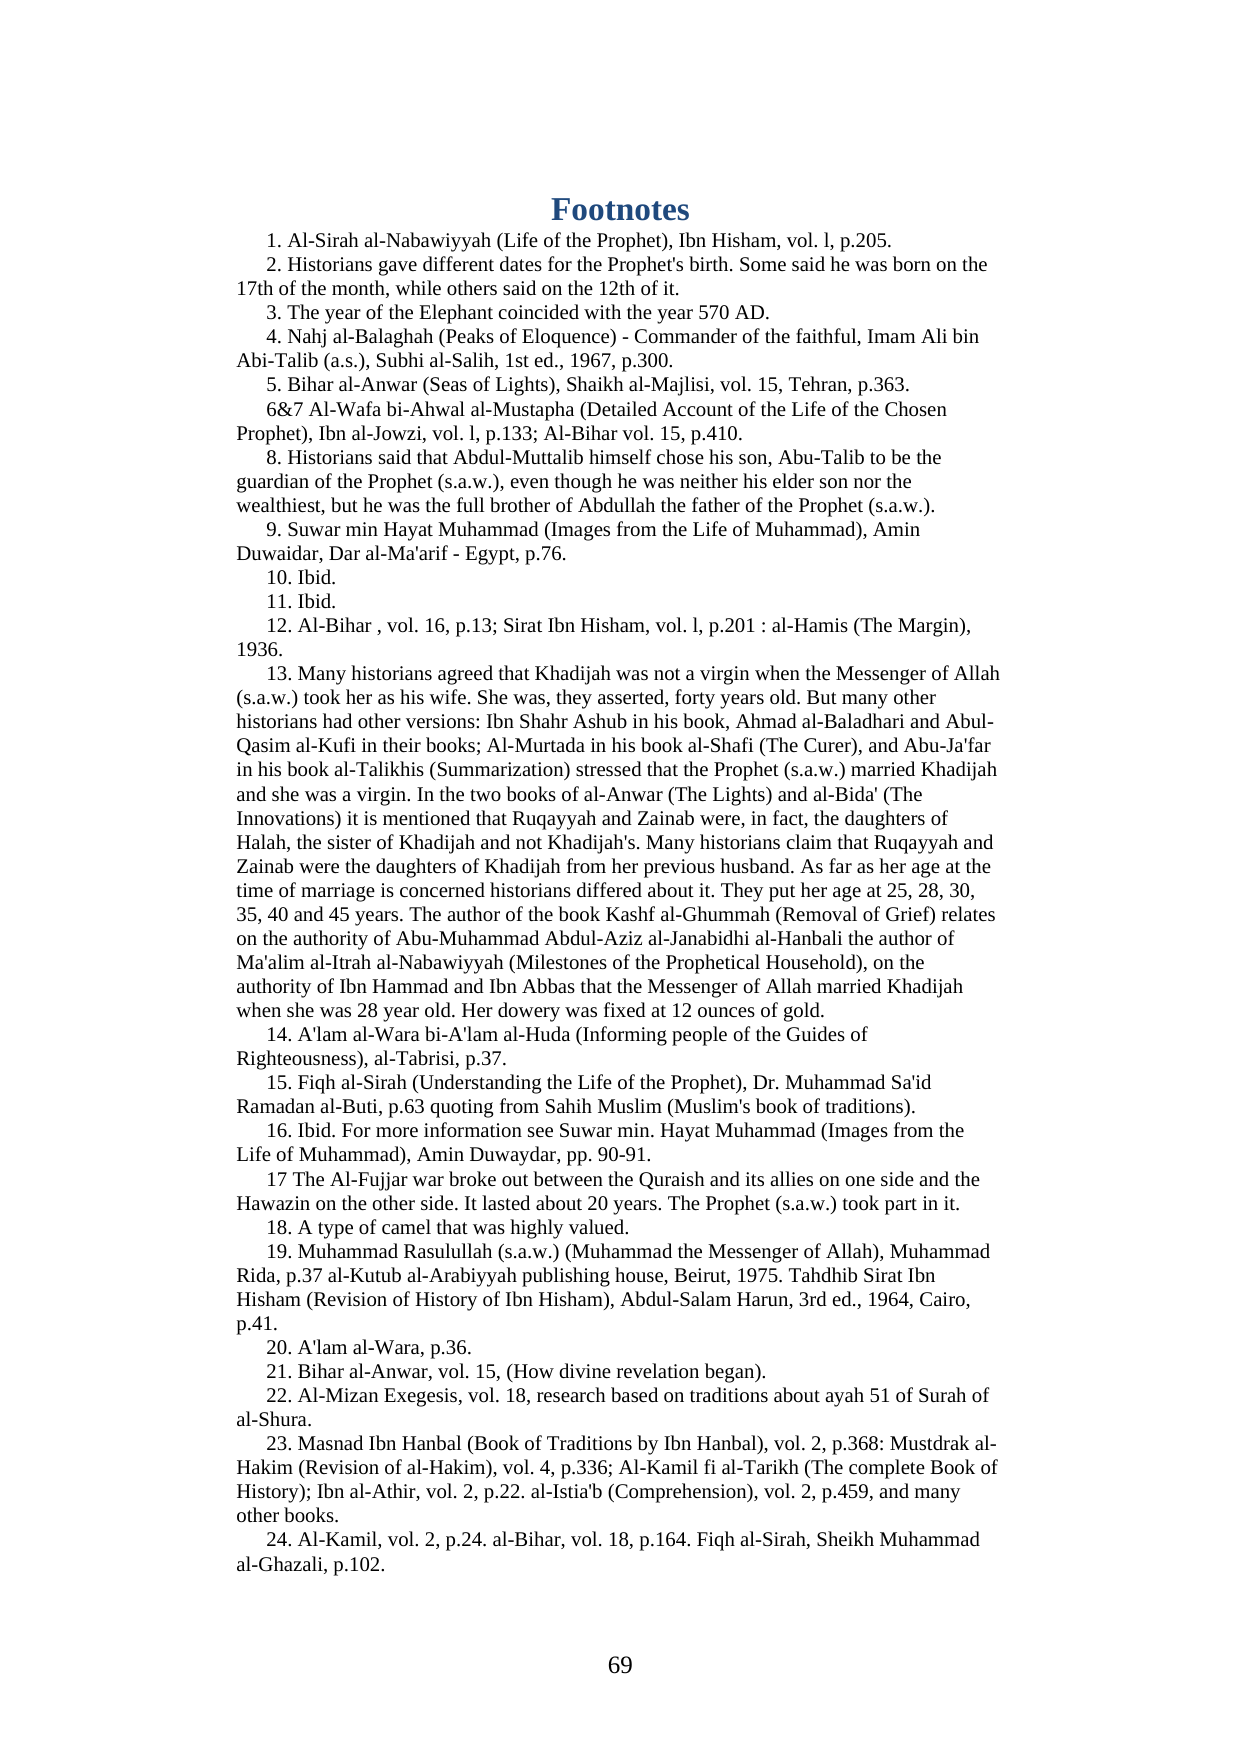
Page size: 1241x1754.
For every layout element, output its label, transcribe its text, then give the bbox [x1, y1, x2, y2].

text 12. Al-Bihar , vol. 16, p.13; Sirat Ibn Hisham, vol. l, p.201 : al-Hamis (The Margin), 1936. [236, 613, 1004, 661]
text 18. A type of camel that was highly valued. [236, 1214, 1004, 1239]
text 23. Masnad Ibn Hanbal (Book of Traditions by Ibn Hanbal), vol. 2, p.368: Mustdrak al-Hakim (Revision of al-Hakim), vol. 4, p.336; Al-Kamil fi al-Tarikh (The complete Book of History); Ibn al-Athir, vol. 2, p.22. al-Istia'b (Comprehension), vol. 2, p.459, and many other books. [236, 1431, 1004, 1527]
text 22. Al-Mizan Exegesis, vol. 18, research based on traditions about ayah 51 of Surah of al-Shura. [236, 1383, 1004, 1431]
text 15. Fiqh al-Sirah (Understanding the Life of the Prophet), Dr. Muhammad Sa'id Ramadan al-Buti, p.63 quoting from Sahih Muslim (Muslim's book of traditions). [236, 1070, 1004, 1118]
text 9. Suwar min Hayat Muhammad (Images from the Life of Muhammad), Amin Duwaidar, Dar al-Ma'arif - Egypt, p.76. [236, 517, 1004, 565]
text 2. Historians gave different dates for the Prophet's birth. Some said he was born on the 17th of the month, while others said on the 12th of it. [236, 252, 1004, 300]
text 8. Historians said that Abdul-Muttalib himself chose his son, Abu-Talib to be the guardian of the Prophet (s.a.w.), even though he was neither his elder son nor the wealthiest, but he was the full brother of Abdullah the father of the Prophet (s.a.w.). [236, 444, 1004, 517]
text 14. A'lam al-Wara bi-A'lam al-Huda (Informing people of the Guides of Righteousness), al-Tabrisi, p.37. [236, 1022, 1004, 1070]
text 17 The Al-Fujjar war broke out between the Quraish and its allies on one side and the Hawazin on the other side. It lasted about 20 years. The Prophet (s.a.w.) took part in it. [236, 1166, 1004, 1214]
text 24. Al-Kamil, vol. 2, p.24. al-Bihar, vol. 18, p.164. Fiqh al-Sirah, Sheikh Muhammad al-Ghazali, p.102. [236, 1527, 1004, 1576]
text 19. Muhammad Rasulullah (s.a.w.) (Muhammad the Messenger of Allah), Muhammad Rida, p.37 al-Kutub al-Arabiyyah publishing house, Beirut, 1975. Tahdhib Sirat Ibn Hisham (Revision of History of Ibn Hisham), Abdul-Salam Harun, 3rd ed., 1964, Cairo, p.41. [236, 1239, 1004, 1335]
text 10. Ibid. [236, 565, 1004, 589]
text 13. Many historians agreed that Khadijah was not a virgin when the Messenger of Allah (s.a.w.) took her as his wife. She was, they asserted, forty years old. But many other historians had other versions: Ibn Shahr Ashub in his book, Ahmad al-Baladhari and Abul-Qasim al-Kufi in their books; Al-Murtada in his book al-Shafi (The Curer), and Abu-Ja'far in his book al-Talikhis (Summarization) stressed that the Prophet (s.a.w.) married Khadijah and she was a virgin. In the two books of al-Anwar (The Lights) and al-Bida' (The Innovations) it is mentioned that Ruqayyah and Zainab were, in fact, the daughters of Halah, the sister of Khadijah and not Khadijah's. Many historians claim that Ruqayyah and Zainab were the daughters of Khadijah from her previous husband. As far as her age at the time of marriage is concerned historians differed about it. They put her age at 25, 28, 30, 35, 40 and 45 years. The author of the book Kashf al-Ghummah (Removal of Grief) relates on the authority of Abu-Muhammad Abdul-Aziz al-Janabidhi al-Hanbali the author of Ma'alim al-Itrah al-Nabawiyyah (Milestones of the Prophetical Household), on the authority of Ibn Hammad and Ibn Abbas that the Messenger of Allah married Khadijah when she was 28 year old. Her dowery was fixed at 12 ounces of gold. [236, 661, 1004, 1022]
text 20. A'lam al-Wara, p.36. [236, 1335, 1004, 1359]
text 16. Ibid. For more information see Suwar min. Hayat Muhammad (Images from the Life of Muhammad), Amin Duwaydar, pp. 90-91. [236, 1118, 1004, 1166]
text 6&7 Al-Wafa bi-Ahwal al-Mustapha (Detailed Account of the Life of the Chosen Prophet), Ibn al-Jowzi, vol. l, p.133; Al-Bihar vol. 15, p.410. [236, 396, 1004, 444]
text 5. Bihar al-Anwar (Seas of Lights), Shaikh al-Majlisi, vol. 15, Tehran, p.363. [236, 372, 1004, 396]
text 3. The year of the Elephant coincided with the year 570 AD. [236, 300, 1004, 324]
text 1. Al-Sirah al-Nabawiyyah (Life of the Prophet), Ibn Hisham, vol. l, p.205. [236, 228, 1004, 252]
text 11. Ibid. [236, 589, 1004, 613]
subtitle Footnotes [236, 190, 1004, 228]
text 21. Bihar al-Anwar, vol. 15, (How divine revelation began). [236, 1359, 1004, 1383]
text 4. Nahj al-Balaghah (Peaks of Eloquence) - Commander of the faithful, Imam Ali bin Abi-Talib (a.s.), Subhi al-Salih, 1st ed., 1967, p.300. [236, 324, 1004, 372]
